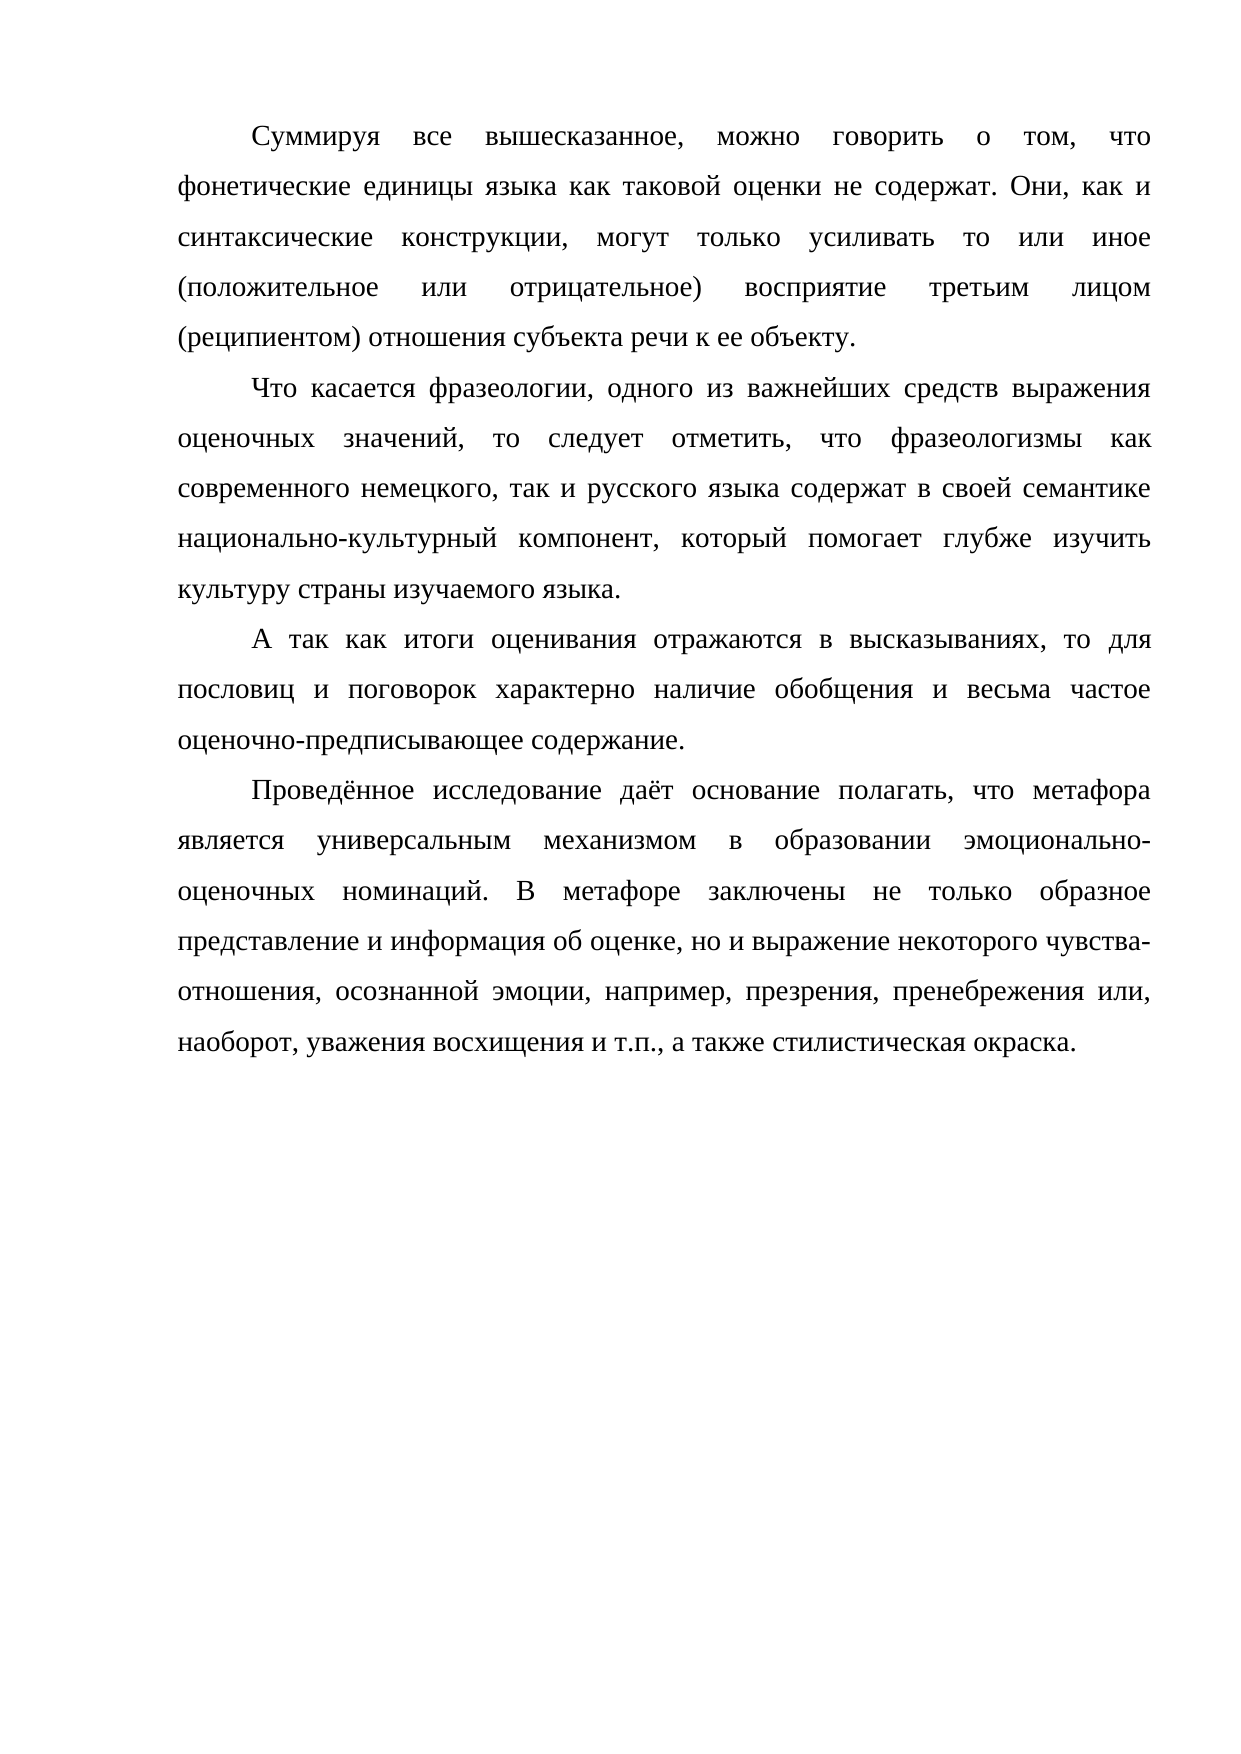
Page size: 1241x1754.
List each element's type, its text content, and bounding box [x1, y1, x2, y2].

text Проведённое исследование даёт основание полагать, что метафора является универсальным механизмом в образовании эмоционально-оценочных номинаций. В метафоре заключены не только образное представление и информация об оценке, но и выражение некоторого чувства-отношения, осознанной эмоции, например, презрения, пренебрежения или, наоборот, уважения восхищения и т.п., а также стилистическая окраска. [177, 772, 1152, 1057]
text Суммируя все вышесказанное, можно говорить о том, что фонетические единицы языка как таковой оценки не содержат. Они, как и синтаксические конструкции, могут только усиливать то или иное (положительное или отрицательное) восприятие третьим лицом (реципиентом) отношения субъекта речи к ее объекту. [177, 118, 1152, 353]
text Что касается фразеологии, одного из важнейших средств выражения оценочных значений, то следует отметить, что фразеологизмы как современного немецкого, так и русского языка содержат в своей семантике национально-культурный компонент, который помогает глубже изучить культуру страны изучаемого языка. [177, 370, 1152, 604]
text А так как итоги оценивания отражаются в высказываниях, то для пословиц и поговорок характерно наличие обобщения и весьма частое оценочно-предписывающее содержание. [177, 621, 1152, 755]
